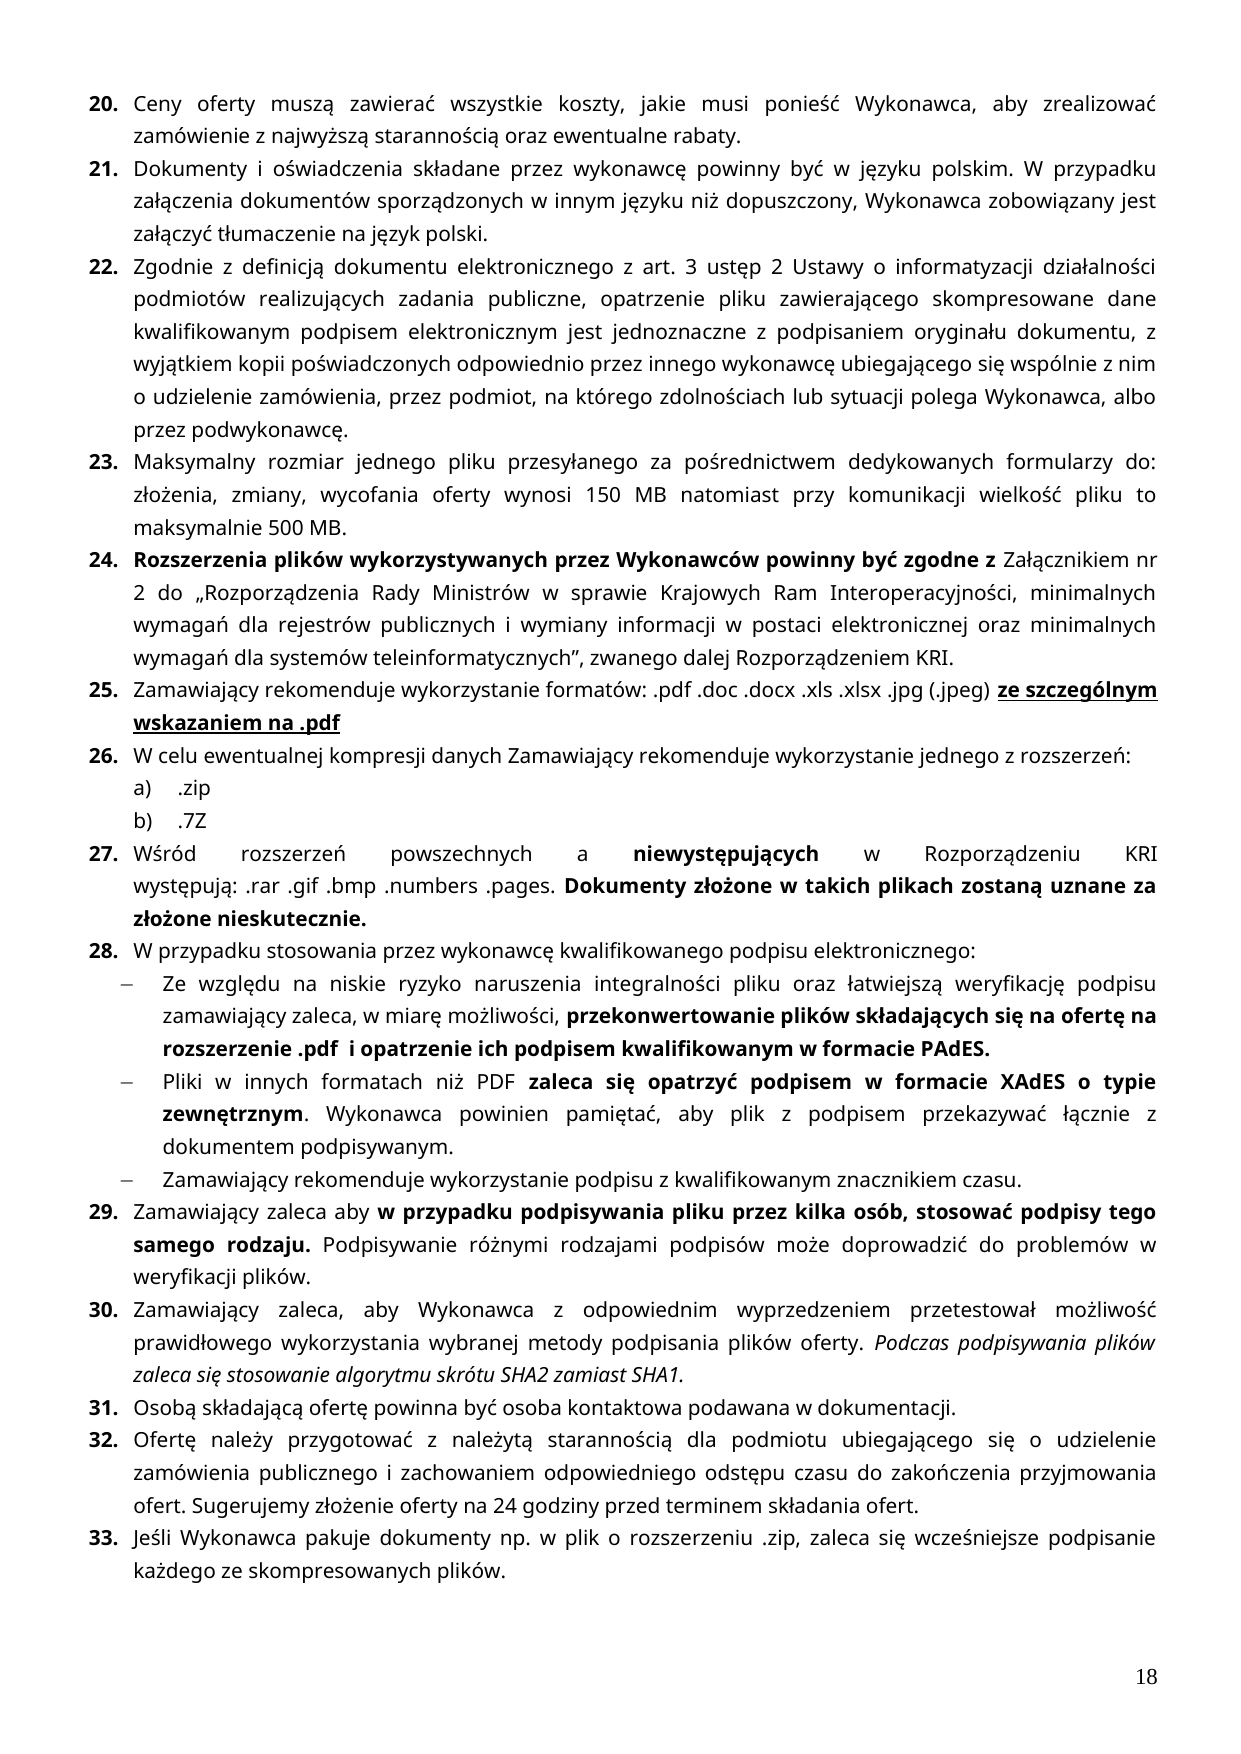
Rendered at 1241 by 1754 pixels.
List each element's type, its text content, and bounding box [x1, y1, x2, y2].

list Zgodnie z definicją dokumentu elektronicznego z art. 3 ustęp 2 Ustawy o informatyzacji działalności podmiotów realizujących zadania publiczne, opatrzenie pliku zawierającego skompresowane dane kwalifikowanym podpisem elektronicznym jest jednoznaczne z podpisaniem oryginału dokumentu, z wyjątkiem kopii poświadczonych odpowiednio przez innego wykonawcę ubiegającego się wspólnie z nim o udzielenie zamówienia, przez podmiot, na którego zdolnościach lub sytuacji polega Wykonawca, albo przez podwykonawcę. [89, 252, 1157, 443]
list Zamawiający zaleca, aby Wykonawca z odpowiednim wyprzedzeniem przetestował możliwość prawidłowego wykorzystania wybranej metody podpisania plików oferty. Podczas podpisywania plików zaleca się stosowanie algorytmu skrótu SHA2 zamiast SHA1. [89, 1295, 1157, 1389]
list Dokumenty i oświadczenia składane przez wykonawcę powinny być w języku polskim. W przypadku załączenia dokumentów sporządzonych w innym języku niż dopuszczony, Wykonawca zobowiązany jest załączyć tłumaczenie na język polski. [89, 154, 1157, 248]
list Zamawiający rekomenduje wykorzystanie podpisu z kwalifikowanym znacznikiem czasu. [118, 1165, 1157, 1193]
list W celu ewentualnej kompresji danych Zamawiający rekomenduje wykorzystanie jednego z rozszerzeń: [89, 741, 1157, 769]
list Zamawiający rekomenduje wykorzystanie formatów: .pdf .doc .docx .xls .xlsx .jpg (.jpeg) ze szczególnym wskazaniem na .pdf [89, 676, 1157, 737]
list Jeśli Wykonawca pakuje dokumenty np. w plik o rozszerzeniu .zip, zaleca się wcześniejsze podpisanie każdego ze skompresowanych plików. [89, 1523, 1157, 1584]
list Wśród rozszerzeń powszechnych a niewystępujących w Rozporządzeniu KRI występują: .rar .gif .bmp .numbers .pages. Dokumenty złożone w takich plikach zostaną uznane za złożone nieskutecznie. [89, 839, 1157, 932]
list W przypadku stosowania przez wykonawcę kwalifikowanego podpisu elektronicznego: [89, 936, 1157, 965]
list Osobą składającą ofertę powinna być osoba kontaktowa podawana w dokumentacji. [89, 1393, 1157, 1421]
list Ze względu na niskie ryzyko naruszenia integralności pliku oraz łatwiejszą weryfikację podpisu zamawiający zaleca, w miarę możliwości, przekonwertowanie plików składających się na ofertę na rozszerzenie .pdf i opatrzenie ich podpisem kwalifikowanym w formacie PAdES. [118, 969, 1157, 1063]
list Maksymalny rozmiar jednego pliku przesyłanego za pośrednictwem dedykowanych formularzy do: złożenia, zmiany, wycofania oferty wynosi 150 MB natomiast przy komunikacji wielkość pliku to maksymalnie 500 MB. [89, 447, 1157, 541]
list .7Z [133, 806, 1157, 834]
list .zip [133, 773, 1157, 802]
list Ofertę należy przygotować z należytą starannością dla podmiotu ubiegającego się o udzielenie zamówienia publicznego i zachowaniem odpowiedniego odstępu czasu do zakończenia przyjmowania ofert. Sugerujemy złożenie oferty na 24 godziny przed terminem składania ofert. [89, 1426, 1157, 1519]
list Rozszerzenia plików wykorzystywanych przez Wykonawców powinny być zgodne z Załącznikiem nr 2 do „Rozporządzenia Rady Ministrów w sprawie Krajowych Ram Interoperacyjności, minimalnych wymagań dla rejestrów publicznych i wymiany informacji w postaci elektronicznej oraz minimalnych wymagań dla systemów teleinformatycznych”, zwanego dalej Rozporządzeniem KRI. [89, 545, 1157, 671]
list Pliki w innych formatach niż PDF zaleca się opatrzyć podpisem w formacie XAdES o typie zewnętrznym. Wykonawca powinien pamiętać, aby plik z podpisem przekazywać łącznie z dokumentem podpisywanym. [118, 1067, 1157, 1161]
list Ceny oferty muszą zawierać wszystkie koszty, jakie musi ponieść Wykonawca, aby zrealizować zamówienie z najwyższą starannością oraz ewentualne rabaty. [89, 89, 1157, 150]
list Zamawiający zaleca aby w przypadku podpisywania pliku przez kilka osób, stosować podpisy tego samego rodzaju. Podpisywanie różnymi rodzajami podpisów może doprowadzić do problemów w weryfikacji plików. [89, 1197, 1157, 1291]
